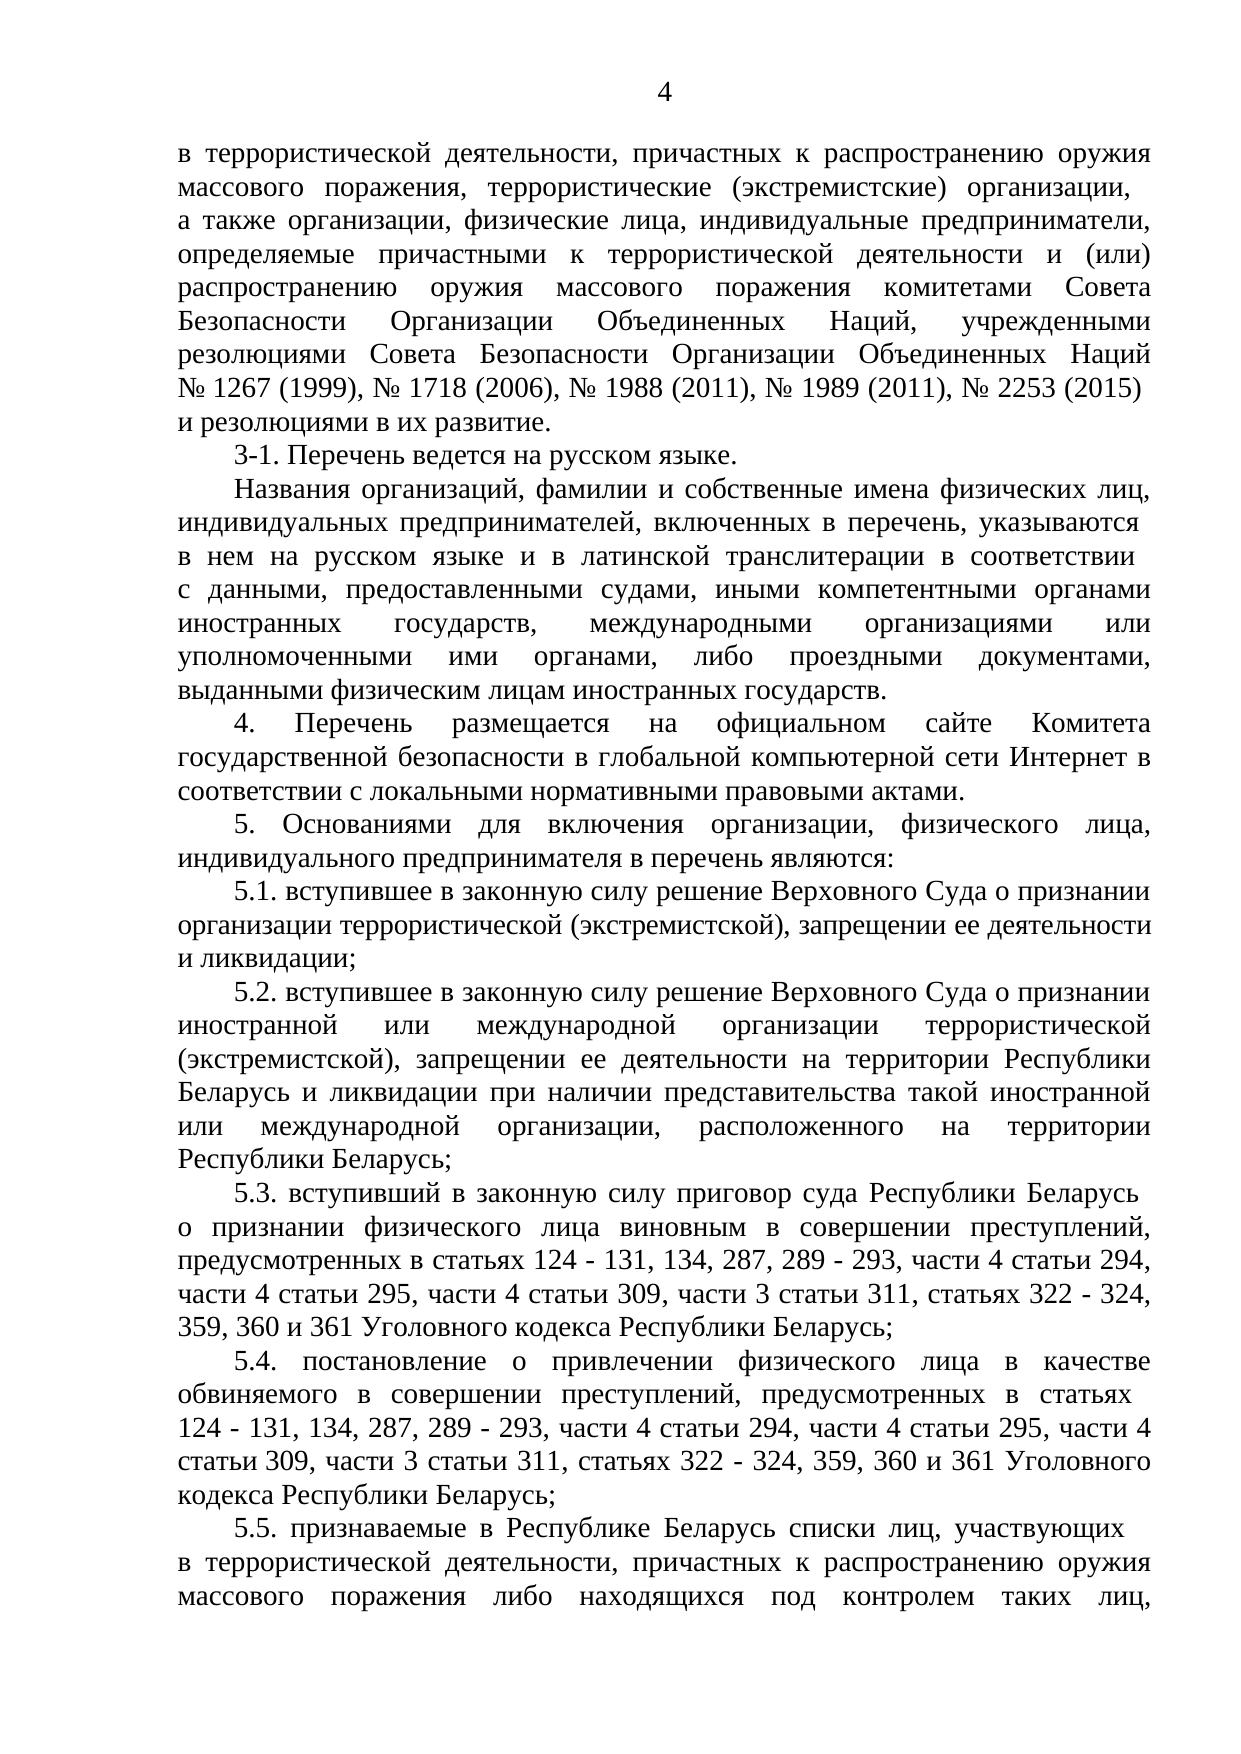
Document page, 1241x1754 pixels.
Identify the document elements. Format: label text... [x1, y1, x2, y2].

text 3-1. Перечень ведется на русском языке. [177, 437, 1152, 471]
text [177, 135, 1152, 437]
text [177, 1511, 1152, 1611]
text 5.3. вступивший в законную силу приговор суда Республики Беларусь о признании физического лица виновным в совершении преступлений, предусмотренных в статьях 124 - 131, 134, 287, 289 - 293, части 4 статьи 294, части 4 статьи 295, части 4 статьи 309, части 3 статьи 311, статьях 322 - 324, 359, 360 и 361 Уголовного кодекса Республики Беларусь; [177, 1175, 1152, 1343]
text Названия организаций, фамилии и собственные имена физических лиц, индивидуальных предпринимателей, включенных в перечень, указываются в нем на русском языке и в латинской транслитерации в соответствии с данными, предоставленными судами, иными компетентными органами иностранных государств, международными организациями или уполномоченными ими органами, либо проездными документами, выданными физическим лицам иностранных государств. [177, 471, 1152, 706]
text 5. Основаниями для включения организации, физического лица, индивидуального предпринимателя в перечень являются: [177, 806, 1152, 873]
text 5.4. постановление о привлечении физического лица в качестве обвиняемого в совершении преступлений, предусмотренных в статьях 124 - 131, 134, 287, 289 - 293, части 4 статьи 294, части 4 статьи 295, части 4 статьи 309, части 3 статьи 311, статьях 322 - 324, 359, 360 и 361 Уголовного кодекса Республики Беларусь; [177, 1343, 1152, 1511]
text 5.2. вступившее в законную силу решение Верховного Суда о признании иностранной или международной организации террористической (экстремистской), запрещении ее деятельности на территории Республики Беларусь и ликвидации при наличии представительства такой иностранной или международной организации, расположенного на территории Республики Беларусь; [177, 974, 1152, 1175]
text 5.1. вступившее в законную силу решение Верховного Суда о признании организации террористической (экстремистской), запрещении ее деятельности и ликвидации; [177, 873, 1152, 974]
text 4. Перечень размещается на официальном сайте Комитета государственной безопасности в глобальной компьютерной сети Интернет в соответствии с локальными нормативными правовыми актами. [177, 706, 1152, 806]
